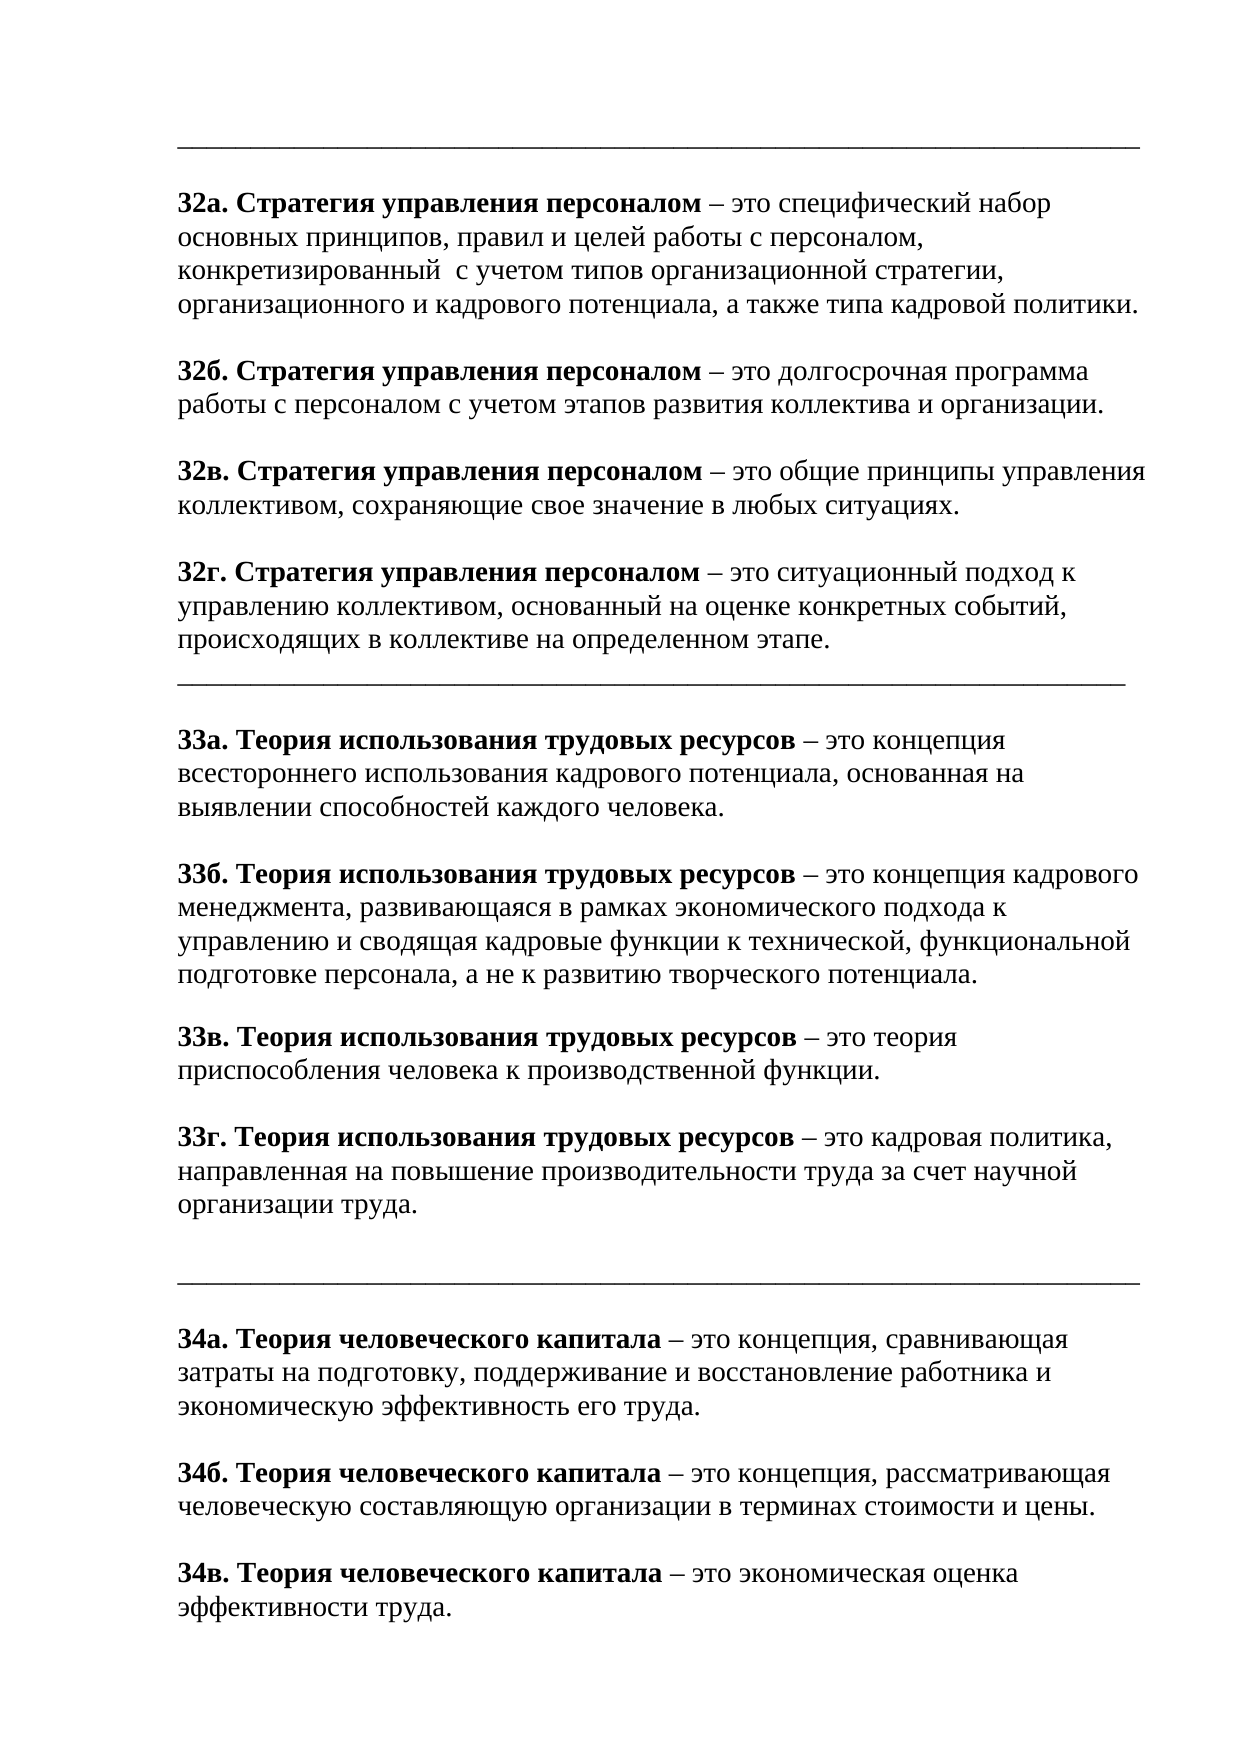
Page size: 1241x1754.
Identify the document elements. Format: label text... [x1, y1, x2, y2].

text __________________________________________________________________ [177, 1254, 1152, 1287]
text _________________________________________________________________ [177, 655, 1152, 688]
text 32а. Стратегия управления персоналом – это специфический набор основных принципов, правил и целей работы с персоналом, конкретизированный с учетом типов организационной стратегии, организационного и кадрового потенциала, а также типа кадровой политики. [177, 185, 1152, 319]
text 33г. Теория использования трудовых ресурсов – это кадровая политика, направленная на повышение производительности труда за счет научной организации труда. [177, 1119, 1152, 1220]
text 34а. Теория человеческого капитала – это концепция, сравнивающая затраты на подготовку, поддерживание и восстановление работника и экономическую эффективность его труда. [177, 1321, 1152, 1421]
text 33в. Теория использования трудовых ресурсов – это теория приспособления человека к производственной функции. [177, 1019, 1152, 1086]
text 33б. Теория использования трудовых ресурсов – это концепция кадрового менеджмента, развивающаяся в рамках экономического подхода к управлению и сводящая кадровые функции к технической, функциональной подготовке персонала, а не к развитию творческого потенциала. [177, 856, 1152, 990]
text 34в. Теория человеческого капитала – это экономическая оценка эффективности труда. [177, 1556, 1152, 1623]
text __________________________________________________________________ [177, 118, 1152, 152]
text 34б. Теория человеческого капитала – это концепция, рассматривающая человеческую составляющую организации в терминах стоимости и цены. [177, 1455, 1152, 1522]
text 33а. Теория использования трудовых ресурсов – это концепция всестороннего использования кадрового потенциала, основанная на выявлении способностей каждого человека. [177, 722, 1152, 822]
text 32г. Стратегия управления персоналом – это ситуационный подход к управлению коллективом, основанный на оценке конкретных событий, происходящих в коллективе на определенном этапе. [177, 554, 1152, 655]
text 32в. Стратегия управления персоналом – это общие принципы управления коллективом, сохраняющие свое значение в любых ситуациях. [177, 453, 1152, 521]
text 32б. Стратегия управления персоналом – это долгосрочная программа работы с персоналом с учетом этапов развития коллектива и организации. [177, 353, 1152, 420]
